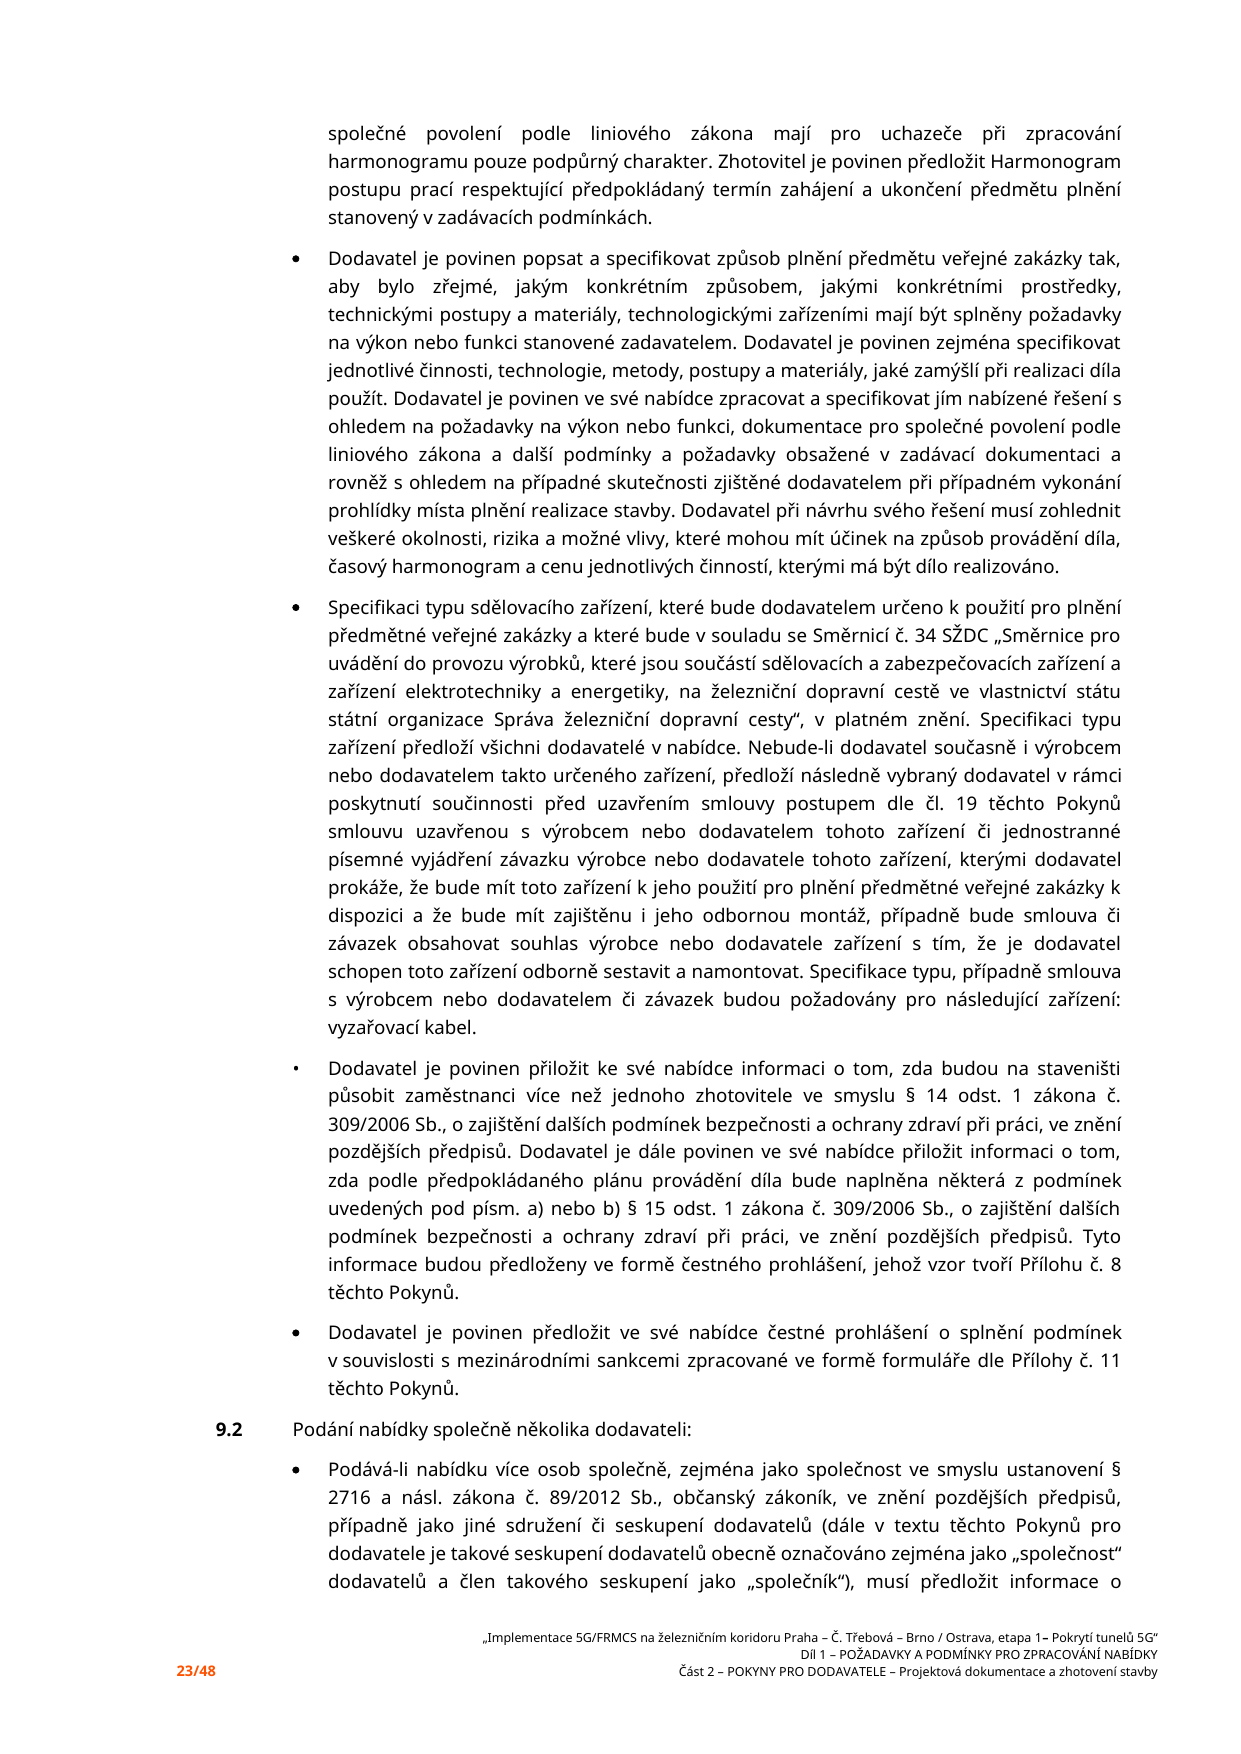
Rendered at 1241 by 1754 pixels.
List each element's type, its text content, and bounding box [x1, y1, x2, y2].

text Dodavatel je povinen předložit ve své nabídce čestné prohlášení o splnění podmínek v souvislosti s mezinárodními sankcemi zpracované ve formě formuláře dle Přílohy č. 11 těchto Pokynů. [292, 1319, 1122, 1401]
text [292, 121, 1122, 230]
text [292, 1457, 1122, 1594]
list • Dodavatel je povinen přiložit ke své nabídce informaci o tom, zda budou na staveništi působit zaměstnanci více než jednoho zhotovitele ve smyslu § 14 odst. 1 zákona č. 309/2006 Sb., o zajištění dalších podmínek bezpečnosti a ochrany zdraví při práci, ve znění pozdějších předpisů. Dodavatel je dále povinen ve své nabídce přiložit informaci o tom, zda podle předpokládaného plánu provádění díla bude naplněna některá z podmínek uvedených pod písm. a) nebo b) § 15 odst. 1 zákona č. 309/2006 Sb., o zajištění dalších podmínek bezpečnosti a ochrany zdraví při práci, ve znění pozdějších předpisů. Tyto informace budou předloženy ve formě čestného prohlášení, jehož vzor tvoří Přílohu č. 8 těchto Pokynů. [292, 1055, 1122, 1304]
text Dodavatel je povinen popsat a specifikovat způsob plnění předmětu veřejné zakázky tak, aby bylo zřejmé, jakým konkrétním způsobem, jakými konkrétními prostředky, technickými postupy a materiály, technologickými zařízeními mají být splněny požadavky na výkon nebo funkci stanovené zadavatelem. Dodavatel je povinen zejména specifikovat jednotlivé činnosti, technologie, metody, postupy a materiály, jaké zamýšlí při realizaci díla použít. Dodavatel je povinen ve své nabídce zpracovat a specifikovat jím nabízené řešení s ohledem na požadavky na výkon nebo funkci, dokumentace pro společné povolení podle liniového zákona a další podmínky a požadavky obsažené v zadávací dokumentaci a rovněž s ohledem na případné skutečnosti zjištěné dodavatelem při případném vykonání prohlídky místa plnění realizace stavby. Dodavatel při návrhu svého řešení musí zohlednit veškeré okolnosti, rizika a možné vlivy, které mohou mít účinek na způsob provádění díla, časový harmonogram a cenu jednotlivých činností, kterými má být dílo realizováno. [292, 245, 1122, 579]
text Podání nabídky společně několika dodavateli: [216, 1416, 1122, 1442]
text Specifikaci typu sdělovacího zařízení, které bude dodavatelem určeno k použití pro plnění předmětné veřejné zakázky a které bude v souladu se Směrnicí č. 34 SŽDC „Směrnice pro uvádění do provozu výrobků, které jsou součástí sdělovacích a zabezpečovacích zařízení a zařízení elektrotechniky a energetiky, na železniční dopravní cestě ve vlastnictví státu státní organizace Správa železniční dopravní cesty“, v platném znění. Specifikaci typu zařízení předloží všichni dodavatelé v nabídce. Nebude-li dodavatel současně i výrobcem nebo dodavatelem takto určeného zařízení, předloží následně vybraný dodavatel v rámci poskytnutí součinnosti před uzavřením smlouvy postupem dle čl. 19 těchto Pokynů smlouvu uzavřenou s výrobcem nebo dodavatelem tohoto zařízení či jednostranné písemné vyjádření závazku výrobce nebo dodavatele tohoto zařízení, kterými dodavatel prokáže, že bude mít toto zařízení k jeho použití pro plnění předmětné veřejné zakázky k dispozici a že bude mít zajištěnu i jeho odbornou montáž, případně bude smlouva či závazek obsahovat souhlas výrobce nebo dodavatele zařízení s tím, že je dodavatel schopen toto zařízení odborně sestavit a namontovat. Specifikace typu, případně smlouva s výrobcem nebo dodavatelem či závazek budou požadovány pro následující zařízení: vyzařovací kabel. [292, 594, 1122, 1040]
